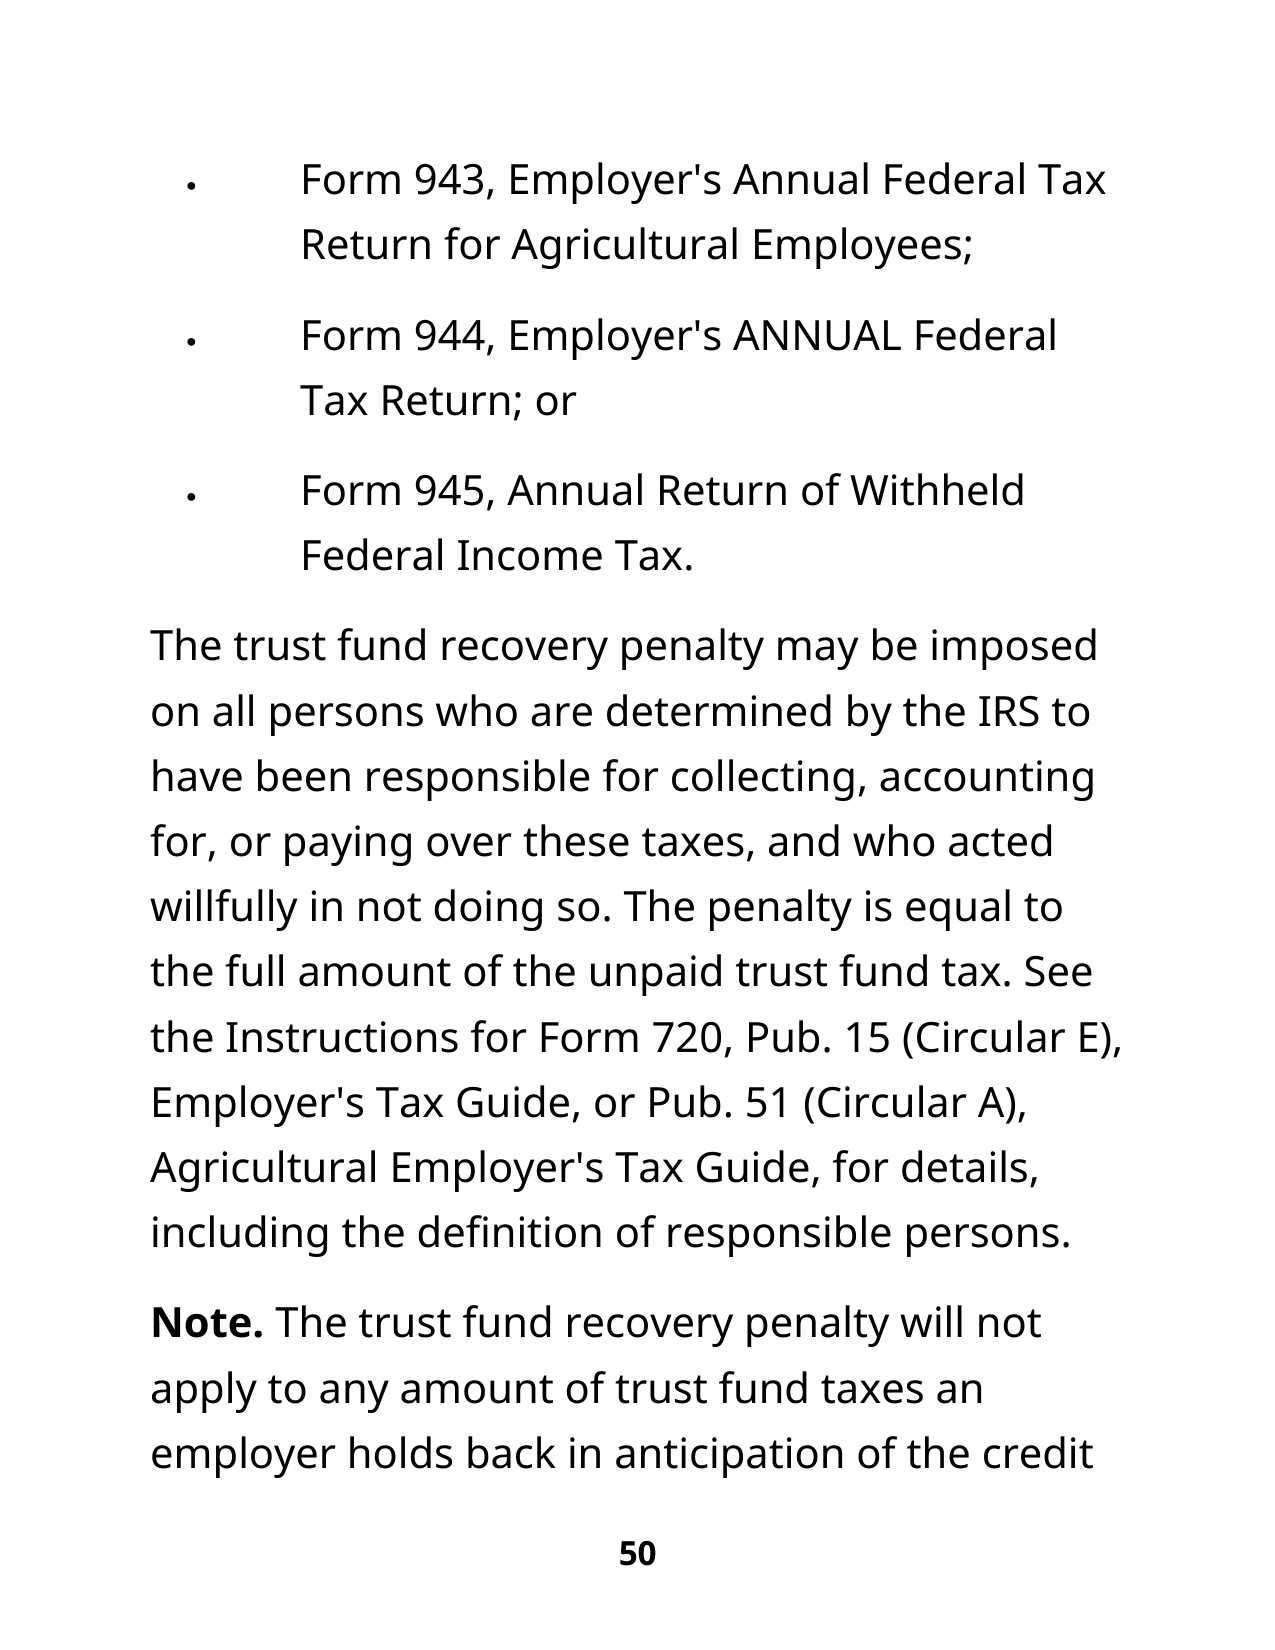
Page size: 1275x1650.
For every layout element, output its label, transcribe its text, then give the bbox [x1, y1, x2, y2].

text Form 943, Employer's Annual Federal Tax Return for Agricultural Employees; [187, 150, 1125, 272]
text Form 944, Employer's ANNUAL Federal Tax Return; or [187, 305, 1125, 427]
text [150, 1293, 1125, 1481]
text Form 945, Annual Return of Withheld Federal Income Tax. [187, 461, 1125, 583]
text The trust fund recovery penalty may be imposed on all persons who are determined by the IRS to have been responsible for collecting, accounting for, or paying over these taxes, and who acted willfully in not doing so. The penalty is equal to the full amount of the unpaid trust fund tax. See the Instructions for Form 720, Pub. 15 (Circular E), Employer's Tax Guide, or Pub. 51 (Circular A), Agricultural Employer's Tax Guide, for details, including the definition of responsible persons. [150, 616, 1125, 1260]
